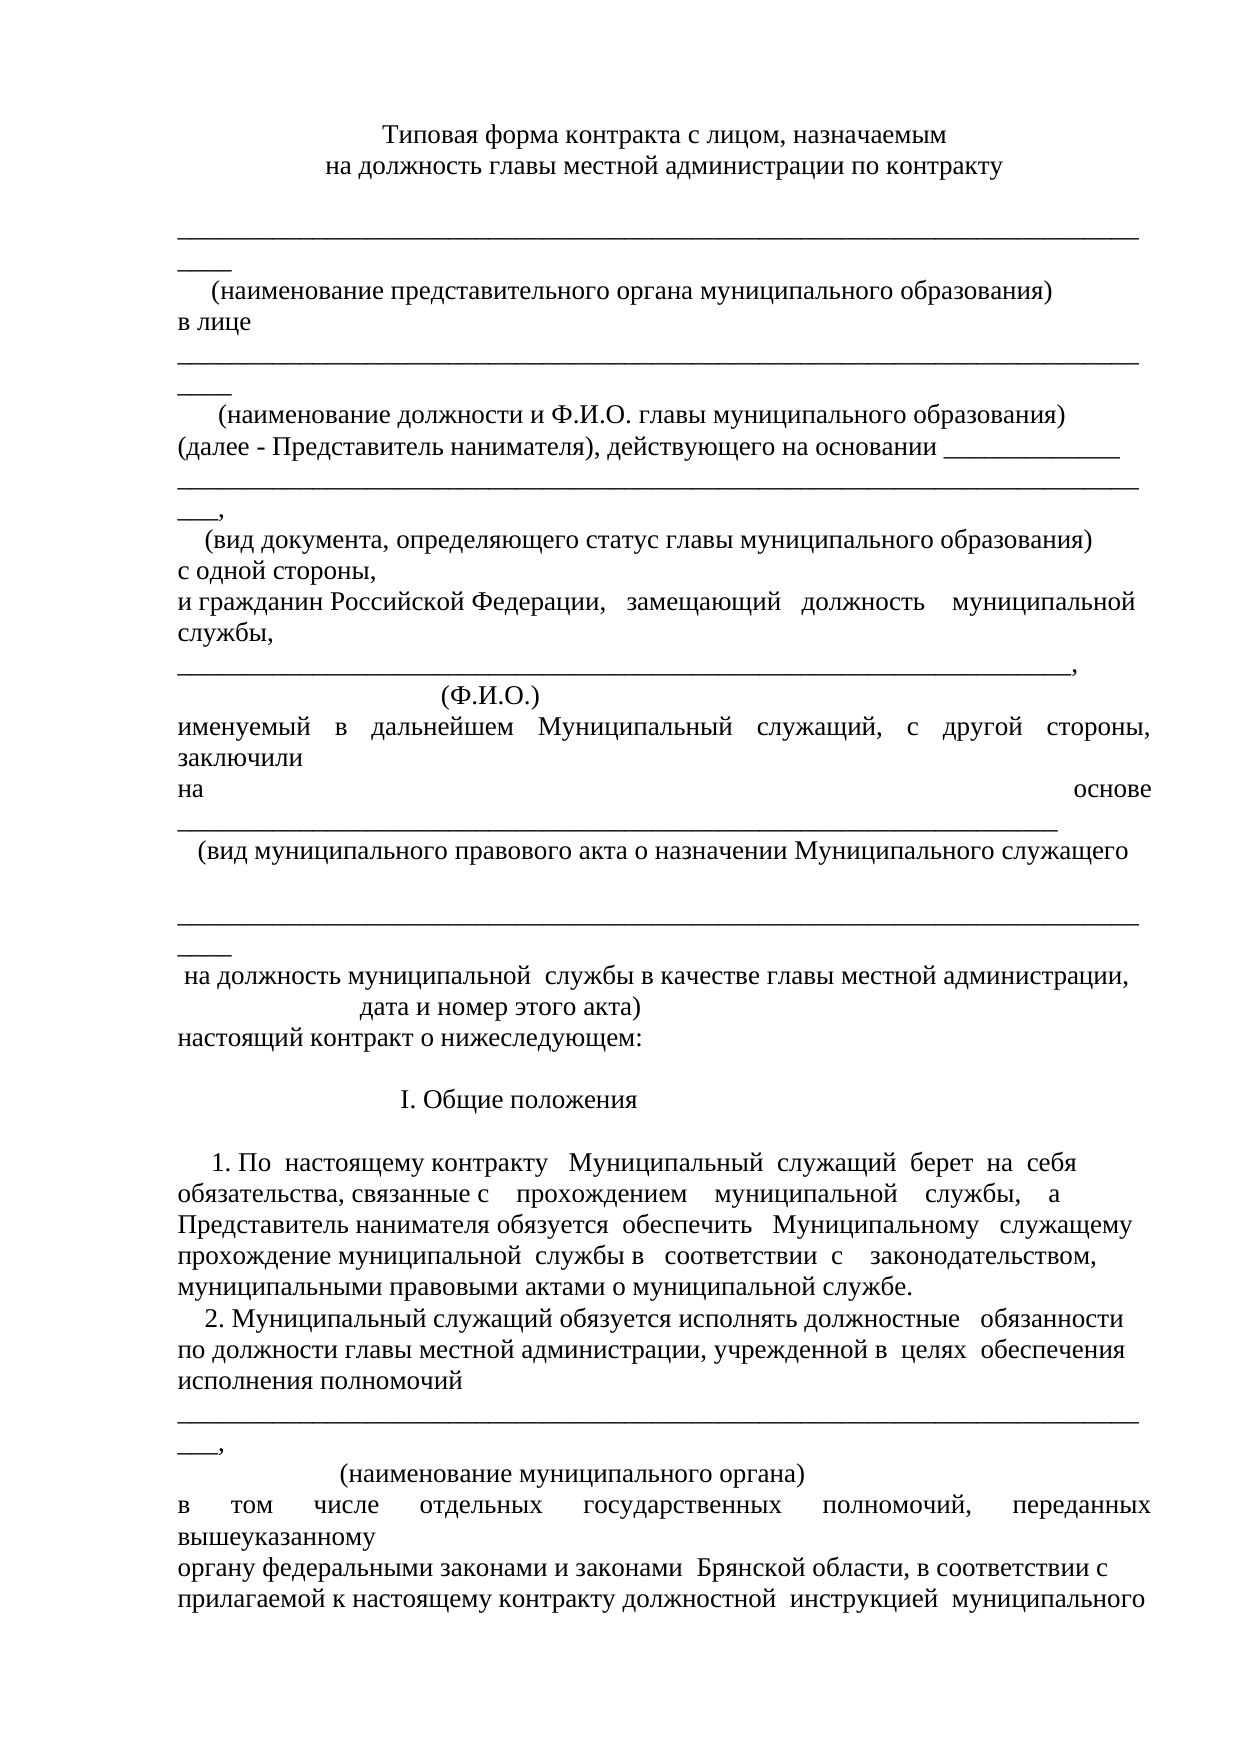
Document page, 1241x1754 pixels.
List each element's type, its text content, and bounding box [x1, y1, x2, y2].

text на должность главы местной администрации по контракту [177, 149, 1152, 180]
text (далее - Представитель нанимателя), действующего на основании _____________ [177, 429, 1152, 461]
text именуемый в дальнейшем Муниципальный служащий, с другой стороны, заключили [177, 710, 1152, 772]
text в том числе отдельных государственных полномочий, переданных вышеуказанному [177, 1488, 1152, 1551]
text в лице [177, 305, 1152, 336]
text по должности главы местной администрации, учрежденной в целях обеспечения [177, 1333, 1152, 1364]
text (наименование должности и Ф.И.О. главы муниципального образования) [177, 398, 1152, 429]
text 2. Муниципальный служащий обязуется исполнять должностные обязанности [177, 1302, 1152, 1333]
text (наименование муниципального органа) [177, 1457, 1152, 1488]
text __________________________________________________________________________, [177, 461, 1152, 523]
text обязательства, связанные с прохождением муниципальной службы, а [177, 1177, 1152, 1208]
text Представитель нанимателя обязуется обеспечить Муниципальному служащему [177, 1208, 1152, 1239]
text Типовая форма контракта с лицом, назначаемым [177, 118, 1152, 149]
text муниципальными правовыми актами о муниципальной службе. [177, 1271, 1152, 1302]
text службы, __________________________________________________________________, [177, 616, 1152, 679]
text ___________________________________________________________________________ [177, 336, 1152, 398]
text ___________________________________________________________________________ [177, 212, 1152, 274]
text 1. По настоящему контракту Муниципальный служащий берет на себя [177, 1146, 1152, 1177]
text прохождение муниципальной службы в соответствии с законодательством, [177, 1239, 1152, 1271]
text (наименование представительного органа муниципального образования) [177, 274, 1152, 305]
text настоящий контракт о нижеследующем: [177, 1021, 1152, 1052]
text с одной стороны, [177, 554, 1152, 585]
text дата и номер этого акта) [177, 990, 1152, 1021]
text на основе _________________________________________________________________ [177, 772, 1152, 834]
text прилагаемой к настоящему контракту должностной инструкцией муниципального [177, 1582, 1152, 1613]
text (вид муниципального правового акта о назначении Муниципального служащего [177, 834, 1152, 866]
text I. Общие положения [177, 1084, 1152, 1115]
text органу федеральными законами и законами Брянской области, в соответствии с [177, 1551, 1152, 1582]
text исполнения полномочий [177, 1364, 1152, 1395]
text ___________________________________________________________________________ [177, 897, 1152, 959]
text (Ф.И.О.) [177, 679, 1152, 710]
text (вид документа, определяющего статус главы муниципального образования) [177, 523, 1152, 554]
text __________________________________________________________________________, [177, 1395, 1152, 1457]
text на должность муниципальной службы в качестве главы местной администрации, [177, 959, 1152, 990]
text и гражданин Российской Федерации, замещающий должность муниципальной [177, 585, 1152, 616]
